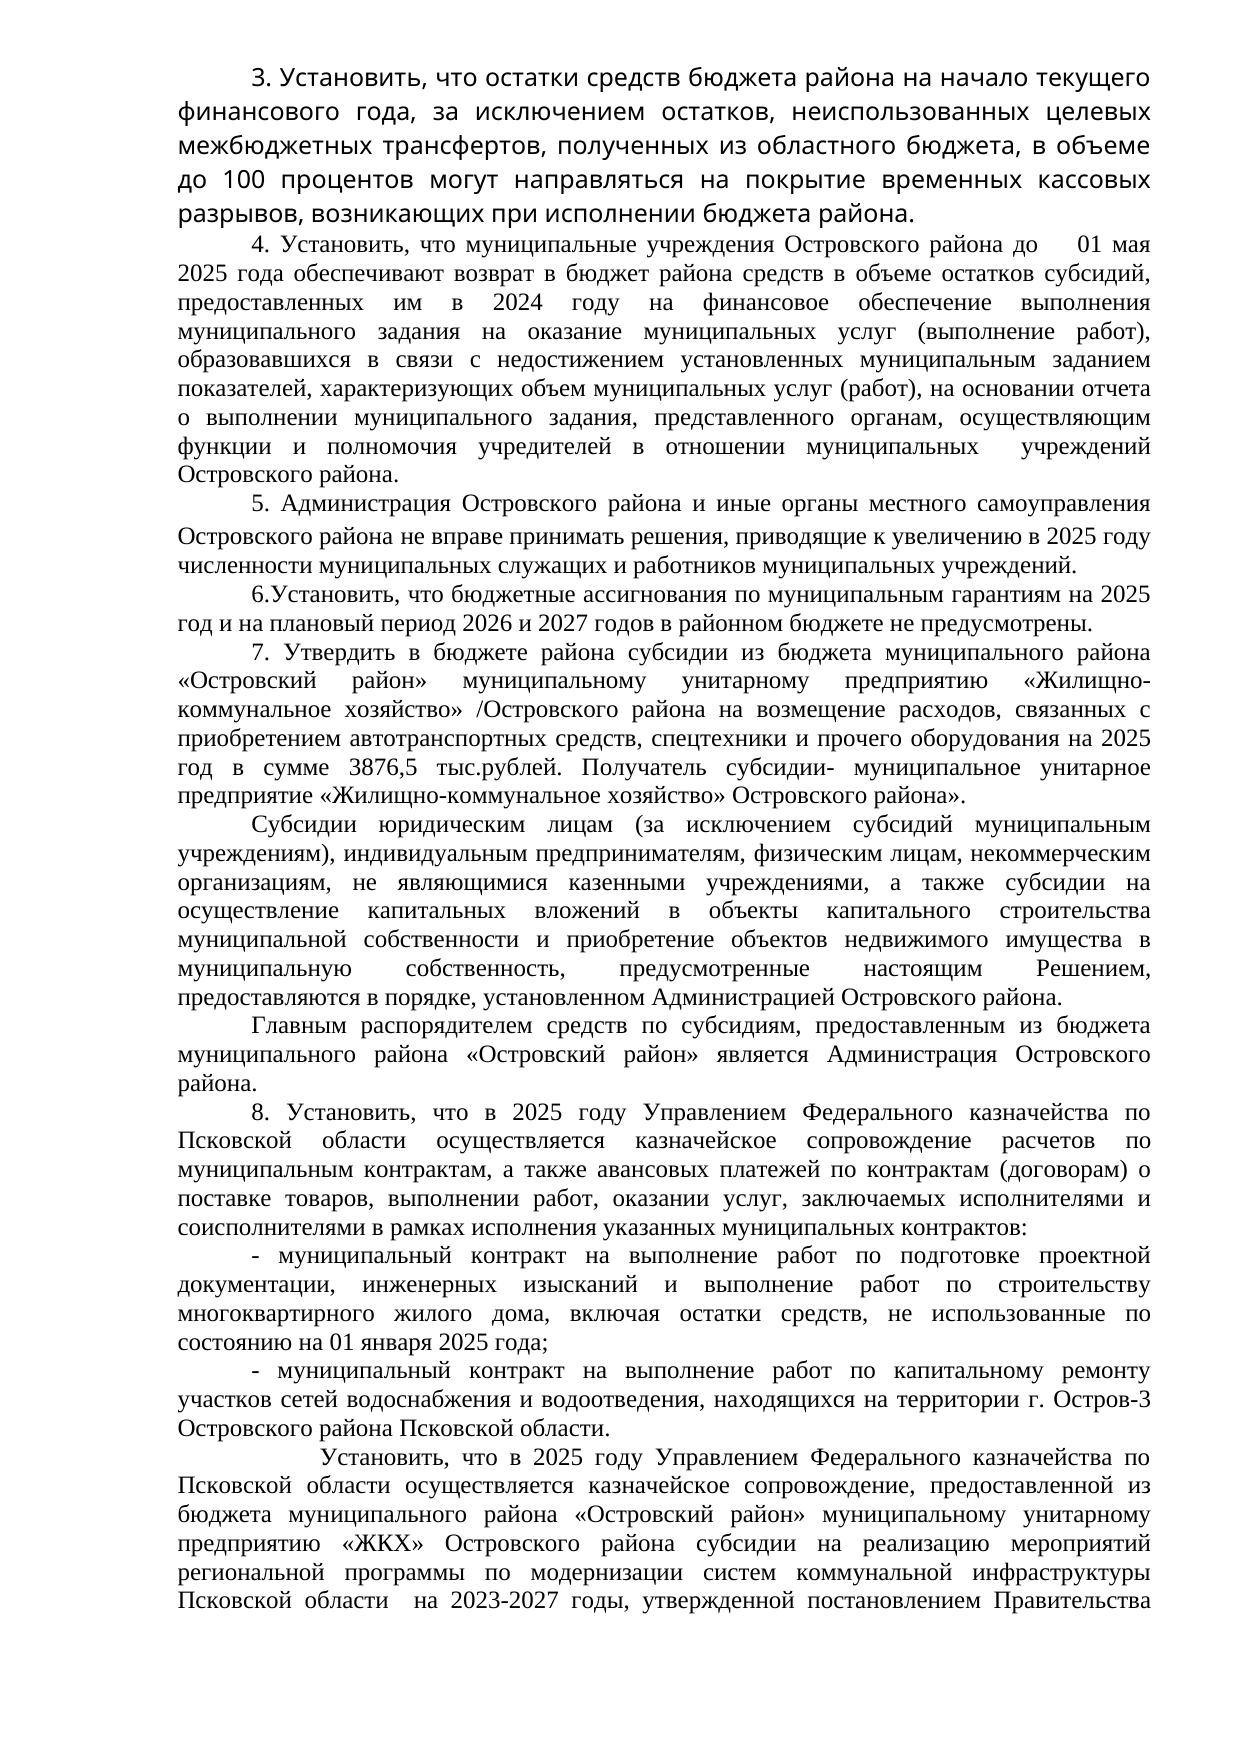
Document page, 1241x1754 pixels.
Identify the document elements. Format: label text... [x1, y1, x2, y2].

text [177, 1442, 1152, 1614]
text 3. Установить, что остатки средств бюджета района на начало текущего финансового года, за исключением остатков, неиспользованных целевых межбюджетных трансфертов, полученных из областного бюджета, в объеме до 100 процентов могут направляться на покрытие временных кассовых разрывов, возникающих при исполнении бюджета района. [177, 59, 1152, 229]
text 6.Установить, что бюджетные ассигнования по муниципальным гарантиям на 2025 год и на плановый период 2026 и 2027 годов в районном бюджете не предусмотрены. [177, 579, 1152, 637]
text Главным распорядителем средств по субсидиям, предоставленным из бюджета муниципального района «Островский район» является Администрация Островского района. [177, 1011, 1152, 1097]
text - муниципальный контракт на выполнение работ по подготовке проектной документации, инженерных изысканий и выполнение работ по строительству многоквартирного жилого дома, включая остатки средств, не использованные по состоянию на 01 января 2025 года; [177, 1241, 1152, 1356]
text 5. Администрация Островского района и иные органы местного самоуправления Островского района не вправе принимать решения, приводящие к увеличению в 2025 году численности муниципальных служащих и работников муниципальных учреждений. [177, 488, 1152, 579]
text 7. Утвердить в бюджете района субсидии из бюджета муниципального района «Островский район» муниципальному унитарному предприятию «Жилищно-коммунальное хозяйство» /Островского района на возмещение расходов, связанных с приобретением автотранспортных средств, спецтехники и прочего оборудования на 2025 год в сумме 3876,5 тыс.рублей. Получатель субсидии- муниципальное унитарное предприятие «Жилищно-коммунальное хозяйство» Островского района». [177, 637, 1152, 809]
text - муниципальный контракт на выполнение работ по капитальному ремонту участков сетей водоснабжения и водоотведения, находящихся на территории г. Остров-3 Островского района Псковской области. [177, 1356, 1152, 1442]
text 4. Установить, что муниципальные учреждения Островского района до 01 мая 2025 года обеспечивают возврат в бюджет района средств в объеме остатков субсидий, предоставленных им в 2024 году на финансовое обеспечение выполнения муниципального задания на оказание муниципальных услуг (выполнение работ), образовавшихся в связи с недостижением установленных муниципальным заданием показателей, характеризующих объем муниципальных услуг (работ), на основании отчета о выполнении муниципального задания, представленного органам, осуществляющим функции и полномочия учредителей в отношении муниципальных учреждений Островского района. [177, 229, 1152, 488]
text Субсидии юридическим лицам (за исключением субсидий муниципальным учреждениям), индивидуальным предпринимателям, физическим лицам, некоммерческим организациям, не являющимися казенными учреждениями, а также субсидии на осуществление капитальных вложений в объекты капитального строительства муниципальной собственности и приобретение объектов недвижимого имущества в муниципальную собственность, предусмотренные настоящим Решением, предоставляются в порядке, установленном Администрацией Островского района. [177, 809, 1152, 1011]
text 8. Установить, что в 2025 году Управлением Федерального казначейства по Псковской области осуществляется казначейское сопровождение расчетов по муниципальным контрактам, а также авансовых платежей по контрактам (договорам) о поставке товаров, выполнении работ, оказании услуг, заключаемых исполнителями и соисполнителями в рамках исполнения указанных муниципальных контрактов: [177, 1097, 1152, 1241]
